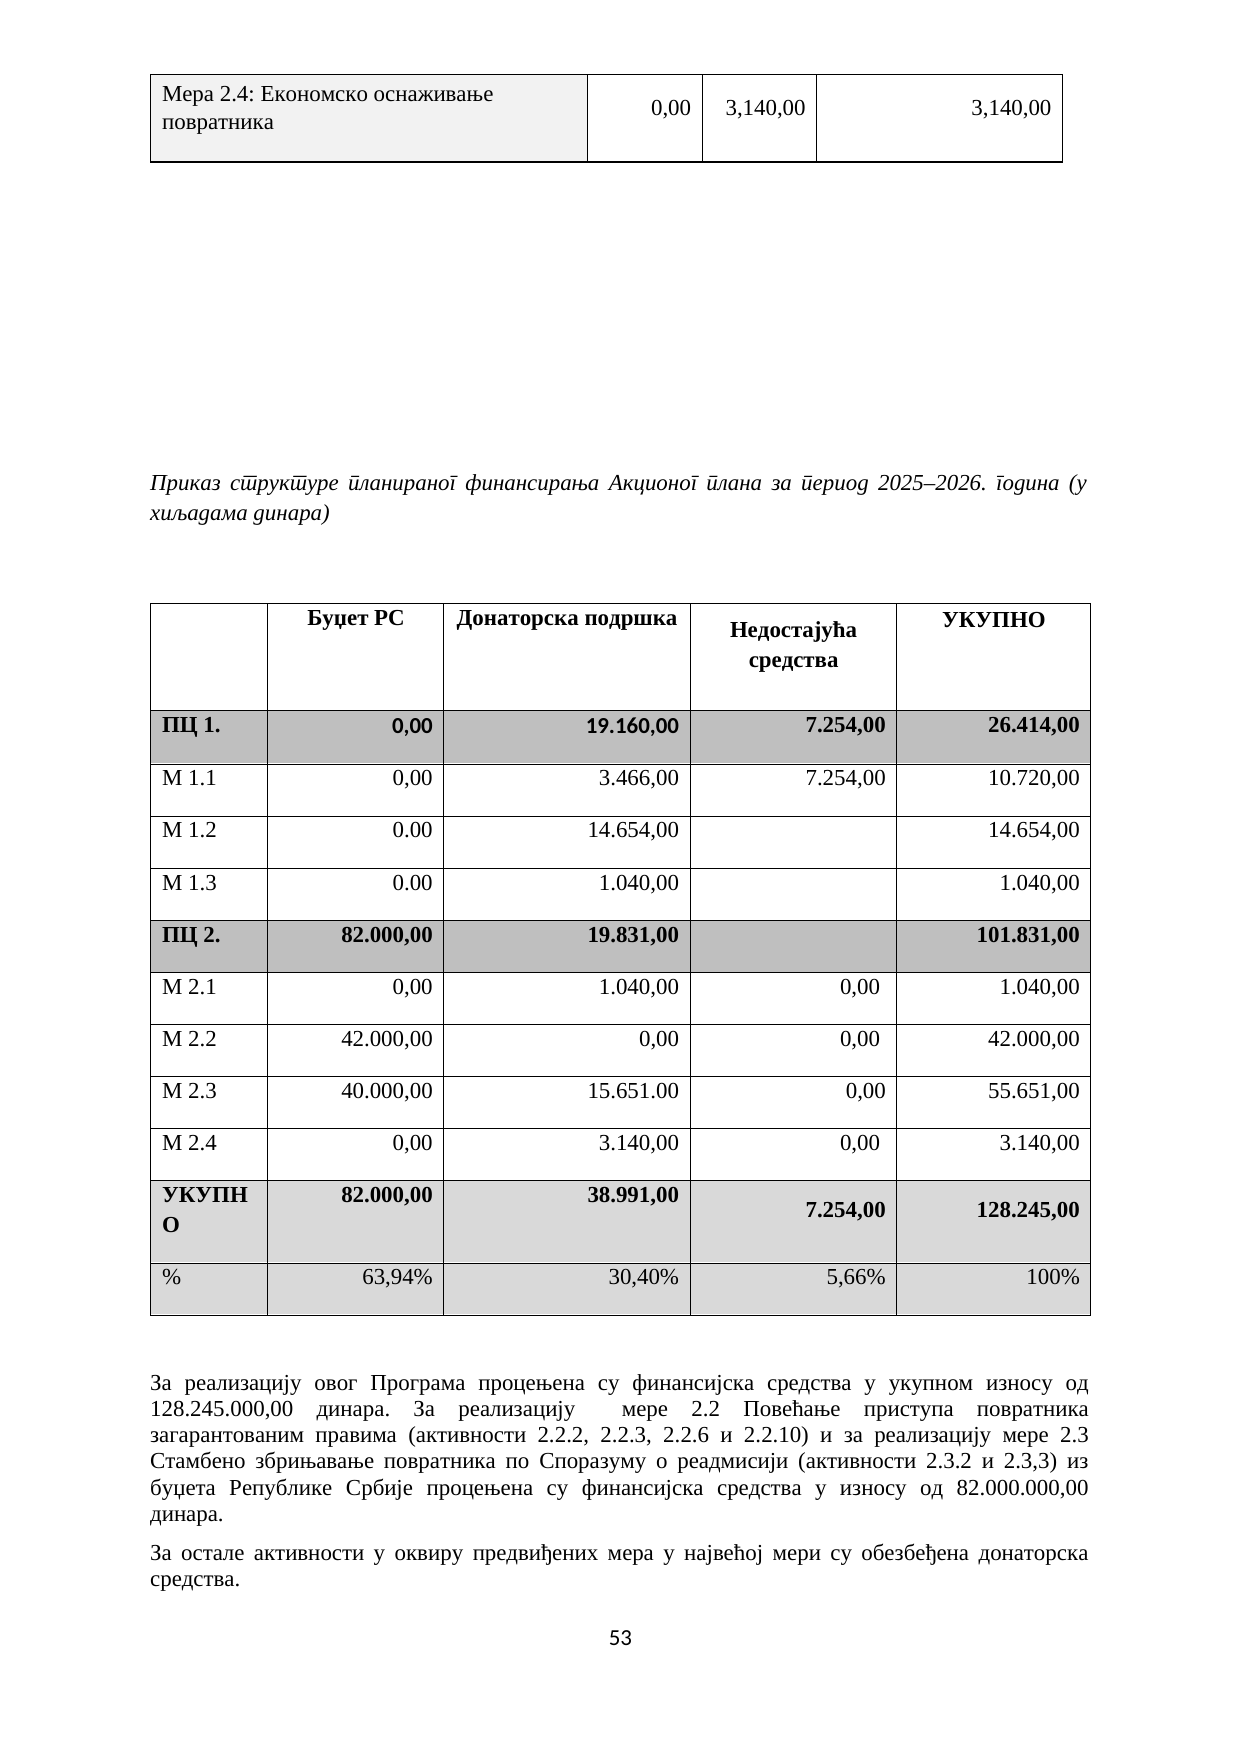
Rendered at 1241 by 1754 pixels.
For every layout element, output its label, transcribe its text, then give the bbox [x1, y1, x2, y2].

table_cell 0,00 [691, 1077, 896, 1128]
table_cell [691, 817, 896, 868]
table_cell М 2.4 [151, 1129, 267, 1180]
table_cell М 1.2 [151, 817, 267, 868]
table_cell 1.040,00 [444, 973, 690, 1024]
table_cell 3.140,00 [897, 1129, 1090, 1180]
table_cell ПЦ 2. [151, 921, 267, 972]
table_cell 0,00 [268, 973, 443, 1024]
table_cell 82.000,00 [268, 1181, 443, 1262]
table_cell 38.991,00 [444, 1181, 690, 1262]
table_cell 0,00 [691, 1025, 896, 1076]
table_cell 3,140,00 [817, 75, 1062, 161]
table_header Буџет РС [268, 604, 443, 710]
table_cell 19.831,00 [444, 921, 690, 972]
table_cell 0,00 [268, 711, 443, 763]
table_cell 7.254,00 [691, 1181, 896, 1262]
table_cell 1.040,00 [897, 869, 1090, 920]
table_cell 14.654,00 [444, 817, 690, 868]
table_cell 30,40% [444, 1264, 690, 1314]
table_cell 19.160,00 [444, 711, 690, 763]
table_cell 7.254,00 [691, 711, 896, 763]
table_header [151, 604, 267, 710]
table_header Донаторска подршка [444, 604, 690, 710]
table_cell 40.000,00 [268, 1077, 443, 1128]
table_header Недостајућа средства [691, 604, 896, 710]
text За остале активности у оквиру предвиђених мера у највећој мери су обезбеђена донаторска средства. [150, 1539, 1090, 1592]
table_cell 3,140,00 [703, 75, 816, 161]
table_cell 42.000,00 [268, 1025, 443, 1076]
table_cell 1.040,00 [897, 973, 1090, 1024]
table_cell 14.654,00 [897, 817, 1090, 868]
table_cell 7.254,00 [691, 765, 896, 816]
table_cell 101.831,00 [897, 921, 1090, 972]
table_cell 0,00 [444, 1025, 690, 1076]
table_cell 3.466,00 [444, 765, 690, 816]
table_header УКУПНО [897, 604, 1090, 710]
table_cell 0,00 [691, 1129, 896, 1180]
table_cell 26.414,00 [897, 711, 1090, 763]
table_cell % [151, 1264, 267, 1314]
table_cell [691, 921, 896, 972]
table_cell 0,00 [268, 1129, 443, 1180]
text За реализацију овог Програма процењена су финансијска средства у укупном износу од 128.245.000,00 динара. За реализацију мере 2.2 Повећање приступа повратника загарантованим правима (активности 2.2.2, 2.2.3, 2.2.6 и 2.2.10) и за реализацију мере 2.3 Стамбено збрињавање повратника по Споразуму о реадмисији (активности 2.3.2 и 2.3,3) из буџета Републике Србије процењена су финансијска средства у износу од 82.000.000,00 динара. [150, 1368, 1090, 1527]
table_cell Мера 2.4: Економско оснаживање повратника [151, 75, 587, 161]
table_cell 10.720,00 [897, 765, 1090, 816]
table_cell М 1.3 [151, 869, 267, 920]
table_cell ПЦ 1. [151, 711, 267, 763]
table_cell 42.000,00 [897, 1025, 1090, 1076]
table_cell 3.140,00 [444, 1129, 690, 1180]
table_cell 82.000,00 [268, 921, 443, 972]
table_cell 1.040,00 [444, 869, 690, 920]
table_cell УКУПНО [151, 1181, 267, 1262]
table_cell 0,00 [691, 973, 896, 1024]
table_cell 15.651.00 [444, 1077, 690, 1128]
table_cell М 2.3 [151, 1077, 267, 1128]
table_cell 0,00 [588, 75, 702, 161]
table_cell М 1.1 [151, 765, 267, 816]
table_cell 0.00 [268, 869, 443, 920]
table_cell 0,00 [268, 765, 443, 816]
table_cell 55.651,00 [897, 1077, 1090, 1128]
table_cell М 2.1 [151, 973, 267, 1024]
table_cell 100% [897, 1264, 1090, 1314]
table_cell 0.00 [268, 817, 443, 868]
table_cell 63,94% [268, 1264, 443, 1314]
text Приказ структуре планираног финансирања Акционог плана за период 2025–2026. година (у хиљадама динара) [150, 469, 1090, 525]
table_cell 5,66% [691, 1264, 896, 1314]
table_cell М 2.2 [151, 1025, 267, 1076]
table_cell [691, 869, 896, 920]
table_cell 128.245,00 [897, 1181, 1090, 1262]
